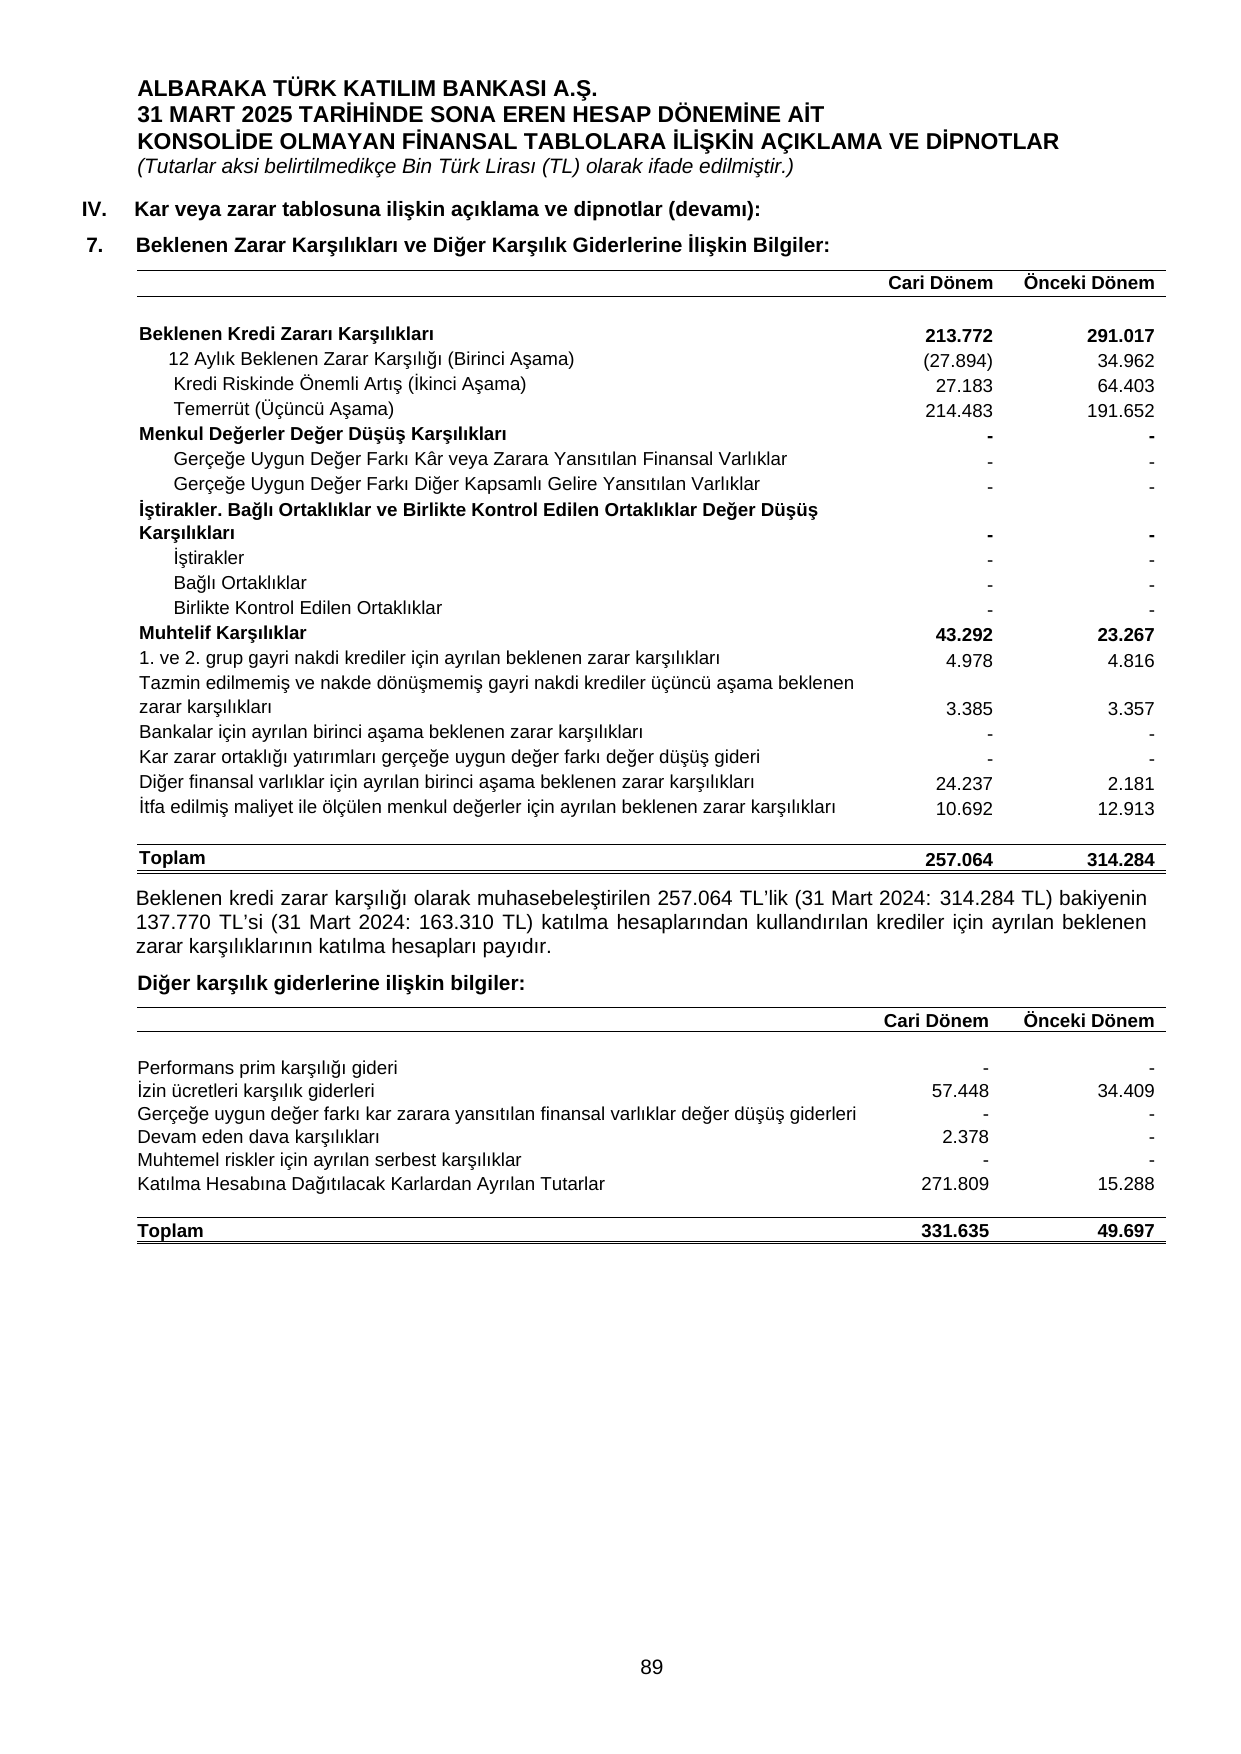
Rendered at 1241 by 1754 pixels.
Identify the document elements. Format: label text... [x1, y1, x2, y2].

text Diğer karşılık giderlerine ilişkin bilgiler: [137, 970, 1166, 994]
text 7. Beklenen Zarar Karşılıkları ve Diğer Karşılık Giderlerine İlişkin Bilgiler: [86, 233, 1166, 257]
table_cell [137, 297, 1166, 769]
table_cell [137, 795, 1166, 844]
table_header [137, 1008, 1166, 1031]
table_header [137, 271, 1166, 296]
text IV. Kar veya zarar tablosuna ilişkin açıklama ve dipnotlar (devamı): [82, 197, 1166, 221]
text Beklenen kredi zarar karşılığı olarak muhasebeleştirilen 257.064 TL’lik (31 Mart 2024: 314.284 TL) bakiyenin 137.770 TL’si (31 Mart 2024: 163.310 TL) katılma hesaplarından kullandırılan krediler için ayrılan beklenen zarar karşılıklarının katılma hesapları payıdır. [86, 886, 1147, 958]
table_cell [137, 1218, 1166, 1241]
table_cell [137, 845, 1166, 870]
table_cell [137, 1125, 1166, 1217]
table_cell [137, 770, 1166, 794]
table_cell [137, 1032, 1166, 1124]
